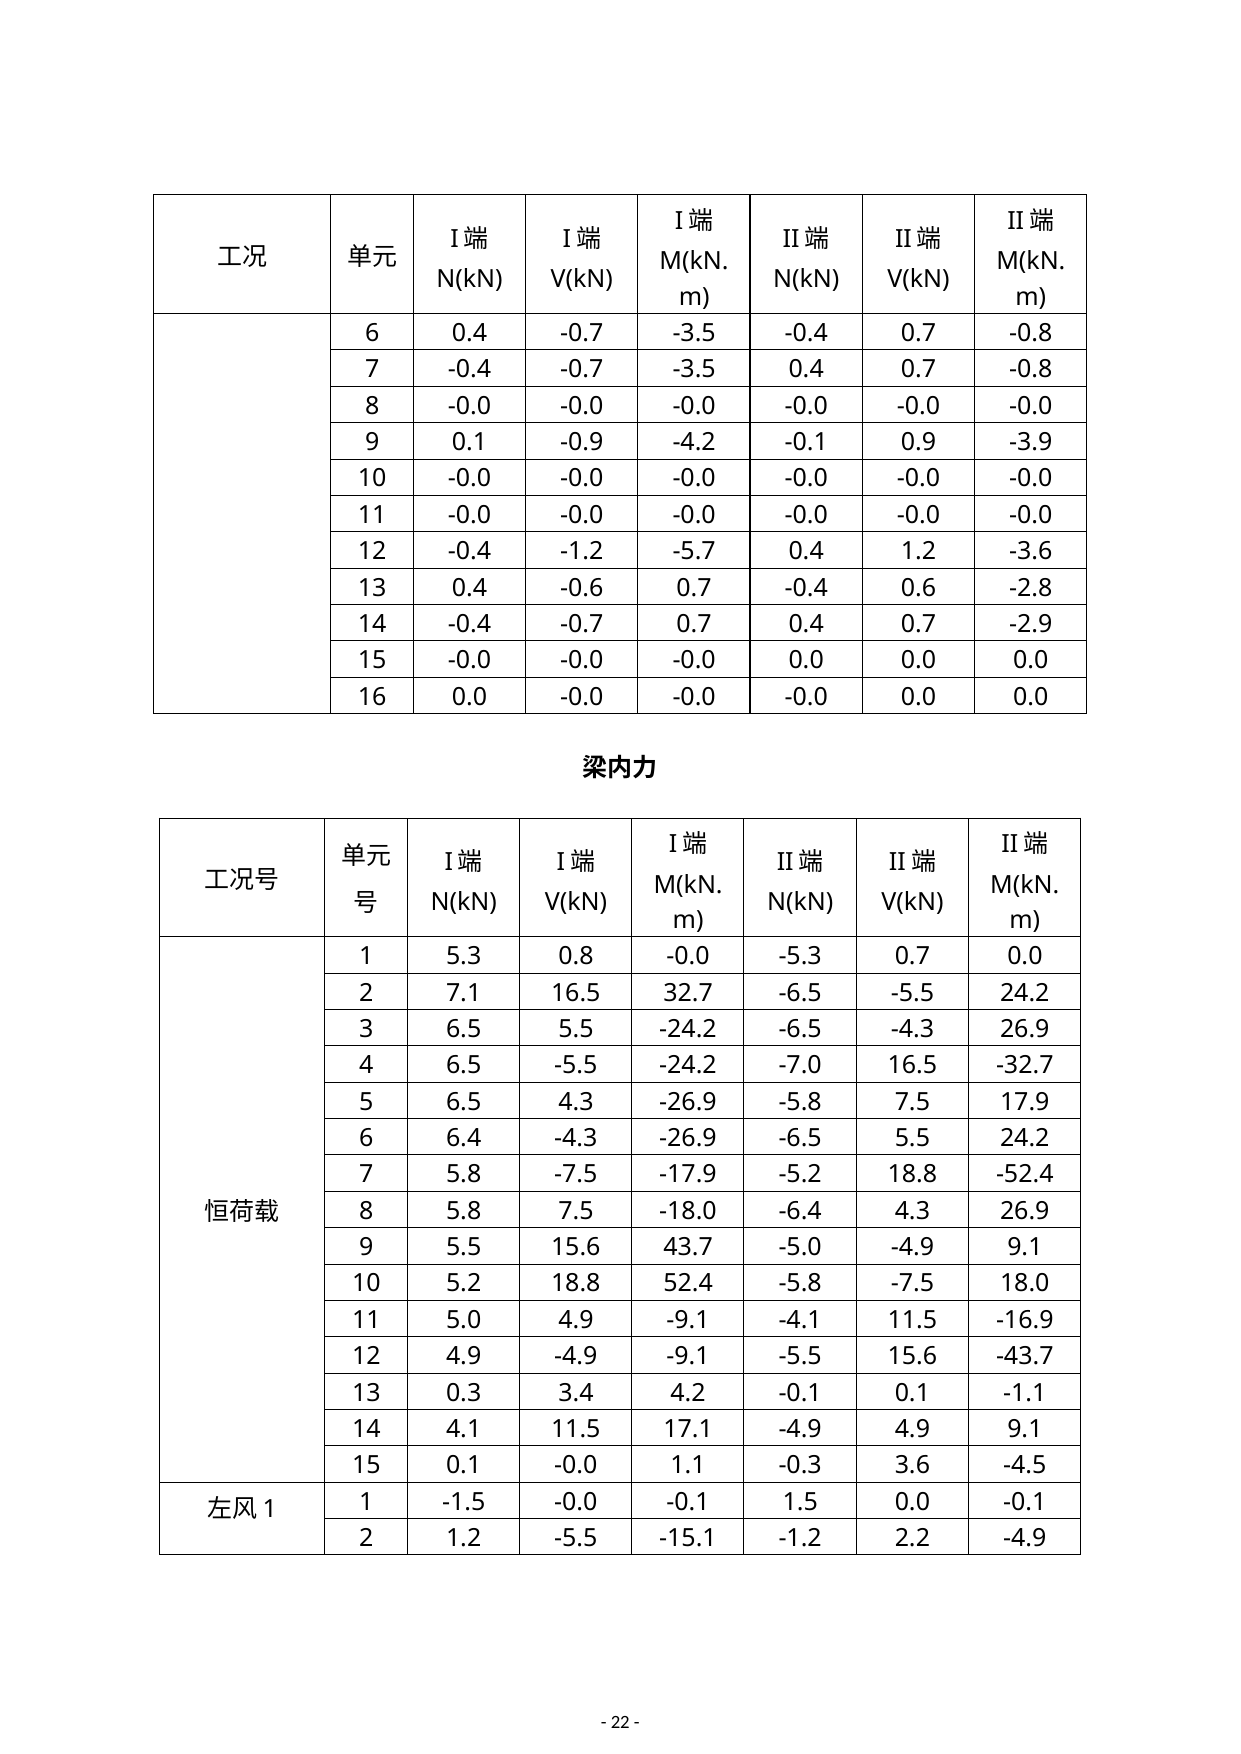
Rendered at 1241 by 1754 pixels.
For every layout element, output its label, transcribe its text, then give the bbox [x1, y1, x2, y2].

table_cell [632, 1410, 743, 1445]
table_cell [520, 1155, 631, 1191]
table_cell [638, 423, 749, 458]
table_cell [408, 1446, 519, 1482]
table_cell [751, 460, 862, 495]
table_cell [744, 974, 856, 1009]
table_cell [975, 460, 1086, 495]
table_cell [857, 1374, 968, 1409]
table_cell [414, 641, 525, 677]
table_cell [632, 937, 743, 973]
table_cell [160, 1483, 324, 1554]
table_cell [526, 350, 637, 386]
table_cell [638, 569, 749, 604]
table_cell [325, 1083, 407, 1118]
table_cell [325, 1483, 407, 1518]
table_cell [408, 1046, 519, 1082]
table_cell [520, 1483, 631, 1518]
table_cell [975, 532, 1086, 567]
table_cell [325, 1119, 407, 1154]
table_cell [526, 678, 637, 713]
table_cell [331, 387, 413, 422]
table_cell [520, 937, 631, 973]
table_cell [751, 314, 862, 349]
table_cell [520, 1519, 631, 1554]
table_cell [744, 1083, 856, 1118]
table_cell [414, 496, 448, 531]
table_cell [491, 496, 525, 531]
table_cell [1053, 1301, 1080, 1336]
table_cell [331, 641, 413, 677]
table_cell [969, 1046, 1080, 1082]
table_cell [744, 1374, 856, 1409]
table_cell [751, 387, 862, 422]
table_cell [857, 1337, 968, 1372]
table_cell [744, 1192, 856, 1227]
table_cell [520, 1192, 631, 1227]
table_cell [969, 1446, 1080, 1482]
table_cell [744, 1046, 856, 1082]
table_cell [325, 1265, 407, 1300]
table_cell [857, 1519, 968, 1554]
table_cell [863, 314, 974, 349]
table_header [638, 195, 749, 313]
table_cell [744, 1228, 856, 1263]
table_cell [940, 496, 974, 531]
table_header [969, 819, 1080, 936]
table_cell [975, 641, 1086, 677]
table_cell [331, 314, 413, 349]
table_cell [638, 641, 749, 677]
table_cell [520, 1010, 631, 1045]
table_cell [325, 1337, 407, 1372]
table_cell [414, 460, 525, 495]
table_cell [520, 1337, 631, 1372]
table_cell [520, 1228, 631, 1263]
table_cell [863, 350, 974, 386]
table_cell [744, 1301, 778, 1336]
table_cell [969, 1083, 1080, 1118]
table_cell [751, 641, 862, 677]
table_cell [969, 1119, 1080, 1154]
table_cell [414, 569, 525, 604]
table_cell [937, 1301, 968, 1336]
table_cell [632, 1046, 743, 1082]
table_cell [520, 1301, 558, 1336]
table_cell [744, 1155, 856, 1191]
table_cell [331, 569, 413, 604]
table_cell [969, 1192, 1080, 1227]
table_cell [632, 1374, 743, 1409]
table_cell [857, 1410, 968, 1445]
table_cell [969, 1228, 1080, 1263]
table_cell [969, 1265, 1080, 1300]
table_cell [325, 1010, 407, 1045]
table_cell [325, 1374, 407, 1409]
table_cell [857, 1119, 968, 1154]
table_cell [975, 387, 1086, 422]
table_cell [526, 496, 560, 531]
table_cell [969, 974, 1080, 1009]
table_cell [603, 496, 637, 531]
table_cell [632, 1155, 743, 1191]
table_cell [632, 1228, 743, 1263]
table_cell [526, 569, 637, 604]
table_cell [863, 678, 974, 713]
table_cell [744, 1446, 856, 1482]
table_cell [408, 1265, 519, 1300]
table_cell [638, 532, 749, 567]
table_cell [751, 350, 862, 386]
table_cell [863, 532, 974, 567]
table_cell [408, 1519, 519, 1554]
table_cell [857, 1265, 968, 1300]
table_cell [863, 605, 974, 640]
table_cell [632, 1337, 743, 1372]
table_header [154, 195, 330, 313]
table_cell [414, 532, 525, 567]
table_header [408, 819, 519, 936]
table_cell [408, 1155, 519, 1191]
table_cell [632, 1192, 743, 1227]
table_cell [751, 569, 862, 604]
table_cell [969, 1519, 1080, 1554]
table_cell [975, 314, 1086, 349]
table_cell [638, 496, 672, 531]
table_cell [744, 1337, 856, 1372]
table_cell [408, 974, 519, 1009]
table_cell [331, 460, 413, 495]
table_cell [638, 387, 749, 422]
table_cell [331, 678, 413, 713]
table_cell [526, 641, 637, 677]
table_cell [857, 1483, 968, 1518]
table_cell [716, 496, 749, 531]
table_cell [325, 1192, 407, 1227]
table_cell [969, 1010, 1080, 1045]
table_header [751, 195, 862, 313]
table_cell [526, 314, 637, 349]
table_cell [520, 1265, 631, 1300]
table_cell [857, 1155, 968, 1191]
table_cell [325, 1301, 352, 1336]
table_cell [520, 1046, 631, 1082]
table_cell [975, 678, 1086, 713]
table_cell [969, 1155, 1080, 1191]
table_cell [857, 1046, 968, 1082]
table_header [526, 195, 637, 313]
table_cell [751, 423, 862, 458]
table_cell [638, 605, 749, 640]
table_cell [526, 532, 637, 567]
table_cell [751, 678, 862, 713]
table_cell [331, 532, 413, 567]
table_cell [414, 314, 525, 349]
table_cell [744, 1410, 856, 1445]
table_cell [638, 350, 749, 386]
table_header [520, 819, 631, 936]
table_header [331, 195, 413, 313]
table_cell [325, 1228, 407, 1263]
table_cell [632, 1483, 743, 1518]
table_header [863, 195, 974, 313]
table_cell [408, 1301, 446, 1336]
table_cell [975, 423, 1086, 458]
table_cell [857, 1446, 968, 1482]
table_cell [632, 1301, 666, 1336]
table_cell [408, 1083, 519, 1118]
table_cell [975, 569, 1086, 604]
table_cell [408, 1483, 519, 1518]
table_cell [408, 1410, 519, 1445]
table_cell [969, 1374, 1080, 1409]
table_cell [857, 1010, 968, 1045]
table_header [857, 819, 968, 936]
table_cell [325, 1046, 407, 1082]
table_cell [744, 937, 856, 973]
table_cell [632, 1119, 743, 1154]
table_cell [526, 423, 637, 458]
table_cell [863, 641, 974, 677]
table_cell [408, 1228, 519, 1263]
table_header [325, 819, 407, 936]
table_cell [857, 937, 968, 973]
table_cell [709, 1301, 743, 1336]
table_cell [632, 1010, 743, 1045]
text 梁内力 [148, 742, 1093, 789]
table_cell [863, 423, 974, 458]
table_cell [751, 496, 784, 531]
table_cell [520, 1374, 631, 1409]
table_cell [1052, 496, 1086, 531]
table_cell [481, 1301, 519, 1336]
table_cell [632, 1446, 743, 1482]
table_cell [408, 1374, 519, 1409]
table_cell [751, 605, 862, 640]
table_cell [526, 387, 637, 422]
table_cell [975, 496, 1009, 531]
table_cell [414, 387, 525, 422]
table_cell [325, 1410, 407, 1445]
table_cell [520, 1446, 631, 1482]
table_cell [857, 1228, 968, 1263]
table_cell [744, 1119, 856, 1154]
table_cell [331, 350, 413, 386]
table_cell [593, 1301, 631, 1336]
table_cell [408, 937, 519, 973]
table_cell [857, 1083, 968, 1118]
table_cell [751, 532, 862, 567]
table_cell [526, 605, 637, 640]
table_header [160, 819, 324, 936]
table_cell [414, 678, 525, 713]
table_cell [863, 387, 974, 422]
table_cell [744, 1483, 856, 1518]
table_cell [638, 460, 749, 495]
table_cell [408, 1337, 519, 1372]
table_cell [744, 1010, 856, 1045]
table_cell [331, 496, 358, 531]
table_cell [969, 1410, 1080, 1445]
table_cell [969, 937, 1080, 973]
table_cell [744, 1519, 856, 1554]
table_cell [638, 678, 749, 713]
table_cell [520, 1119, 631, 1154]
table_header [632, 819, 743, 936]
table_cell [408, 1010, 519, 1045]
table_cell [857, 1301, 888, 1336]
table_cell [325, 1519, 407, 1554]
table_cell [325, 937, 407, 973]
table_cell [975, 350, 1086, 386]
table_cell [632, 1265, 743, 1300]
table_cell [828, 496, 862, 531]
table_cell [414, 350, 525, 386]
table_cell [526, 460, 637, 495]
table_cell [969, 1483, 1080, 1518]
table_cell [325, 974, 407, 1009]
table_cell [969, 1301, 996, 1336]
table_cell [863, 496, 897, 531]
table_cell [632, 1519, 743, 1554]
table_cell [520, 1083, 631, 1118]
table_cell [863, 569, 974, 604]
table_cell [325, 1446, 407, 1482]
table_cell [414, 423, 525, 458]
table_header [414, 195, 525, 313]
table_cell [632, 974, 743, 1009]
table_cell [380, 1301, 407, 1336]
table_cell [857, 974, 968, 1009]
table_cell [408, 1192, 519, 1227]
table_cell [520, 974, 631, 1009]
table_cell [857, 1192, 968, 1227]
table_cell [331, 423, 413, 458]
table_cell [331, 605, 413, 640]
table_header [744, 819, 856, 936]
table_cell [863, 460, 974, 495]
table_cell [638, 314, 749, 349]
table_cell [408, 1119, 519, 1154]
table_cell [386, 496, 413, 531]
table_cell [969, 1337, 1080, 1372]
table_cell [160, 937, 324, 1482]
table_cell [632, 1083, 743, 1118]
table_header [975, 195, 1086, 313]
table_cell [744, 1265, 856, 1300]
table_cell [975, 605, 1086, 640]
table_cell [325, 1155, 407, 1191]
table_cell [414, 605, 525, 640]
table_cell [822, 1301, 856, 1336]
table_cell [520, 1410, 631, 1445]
